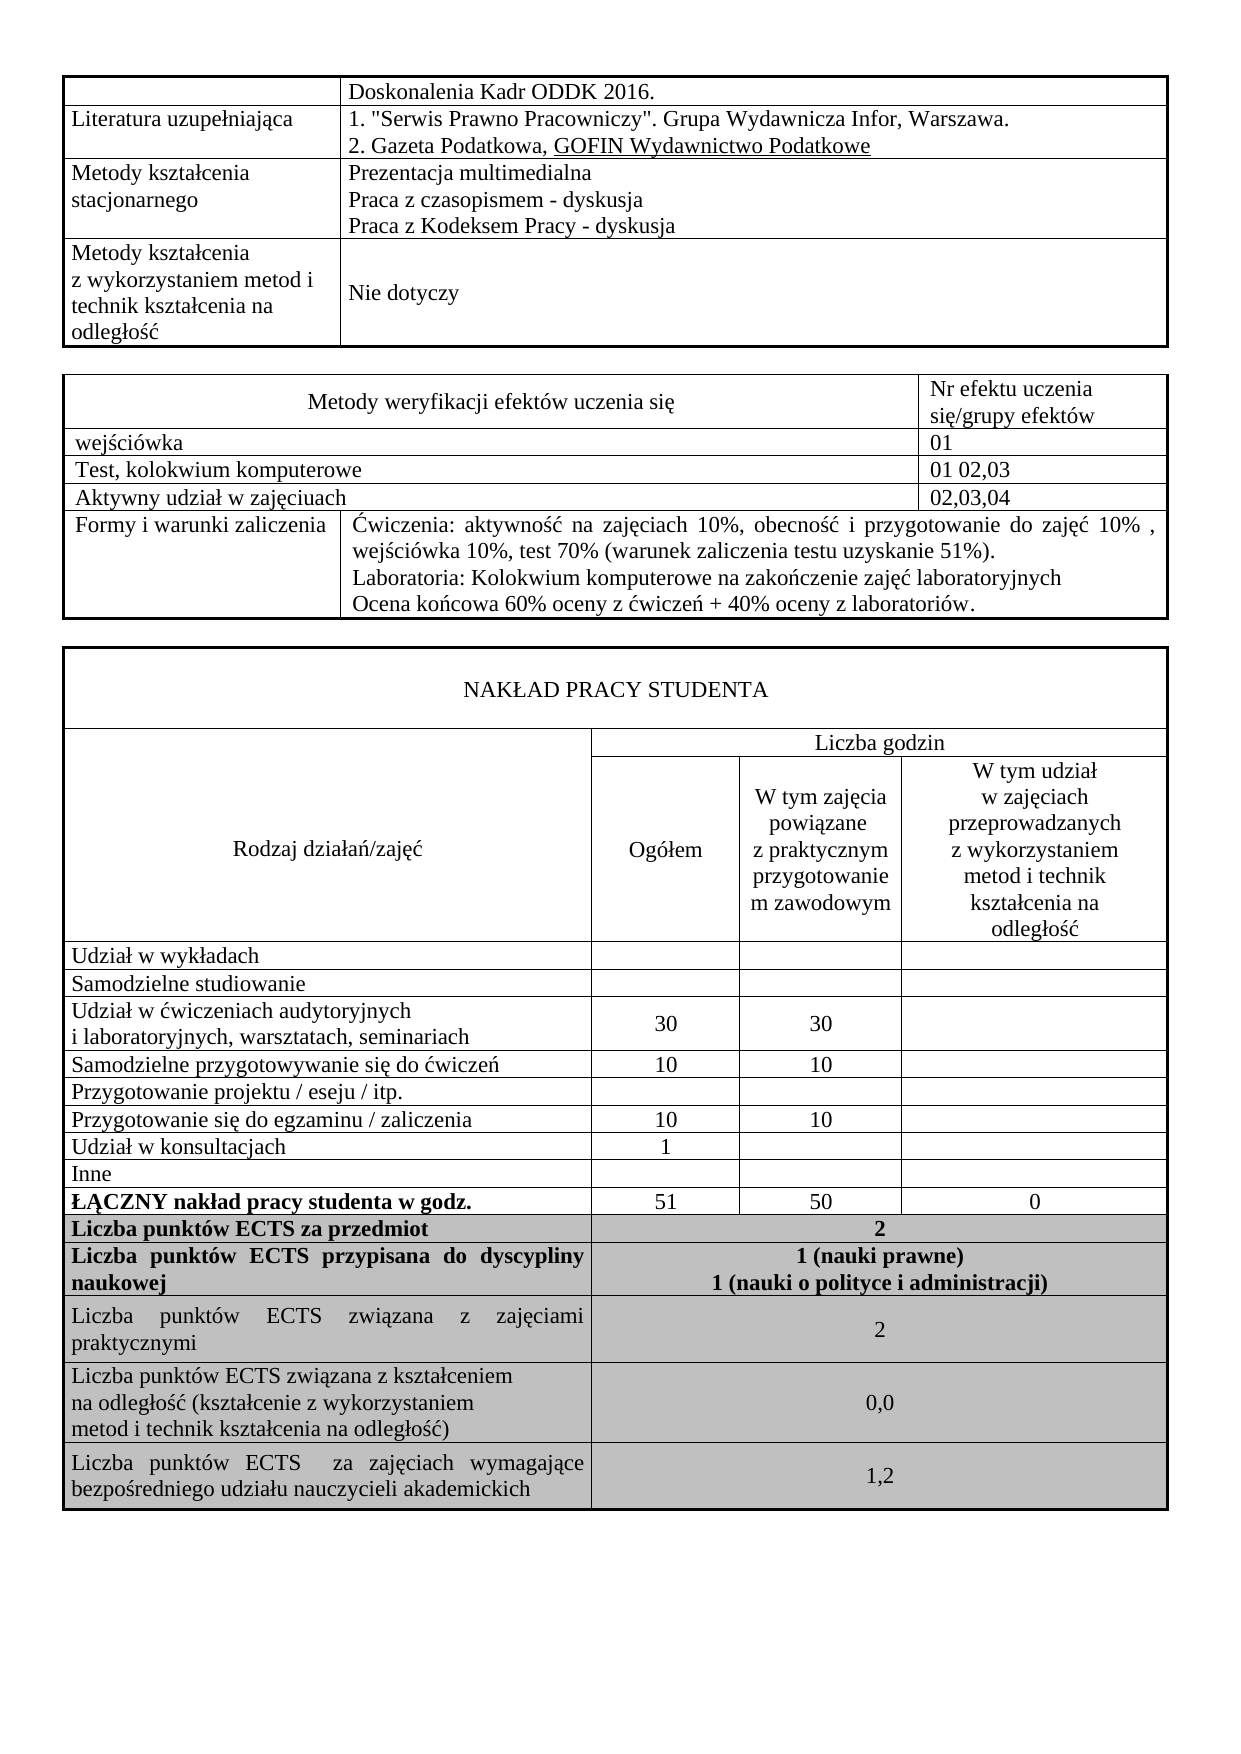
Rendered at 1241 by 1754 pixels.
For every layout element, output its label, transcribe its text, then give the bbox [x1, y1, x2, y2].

table_cell [902, 1160, 1166, 1187]
table_cell Literatura uzupełniająca [65, 106, 340, 158]
table_cell [592, 1160, 739, 1187]
table_cell 0 [902, 1188, 1166, 1214]
table_cell 2 [592, 1215, 1166, 1242]
table_cell W tym zajęcia powiązane z praktycznym przygotowaniem zawodowym [740, 757, 901, 941]
table_cell 30 [740, 997, 901, 1050]
table_cell Formy i warunki zaliczenia [65, 511, 340, 617]
table_cell 02,03,04 [919, 484, 1166, 510]
table_cell W tym udział w zajęciach przeprowadzanych z wykorzystaniem metod i technik kształcenia na odległość [902, 757, 1166, 941]
table_header Nr efektu uczenia się/grupy efektów [919, 375, 1166, 428]
table_cell Nie dotyczy [341, 239, 1166, 345]
table_cell 30 [592, 997, 739, 1050]
table_header Metody weryfikacji efektów uczenia się [65, 375, 918, 428]
table_cell Liczba punktów ECTS związana z kształceniem na odległość (kształcenie z wykorzystaniem metod i technik kształcenia na odległość) [65, 1363, 591, 1442]
table_cell Przygotowanie projektu / eseju / itp. [65, 1078, 591, 1104]
table_cell 1 [592, 1133, 739, 1159]
table_cell Aktywny udział w zajęciuach [65, 484, 918, 510]
table_cell 1 (nauki prawne) 1 (nauki o polityce i administracji) [592, 1243, 1166, 1295]
table_cell [592, 1078, 739, 1104]
table_cell Prezentacja multimedialna Praca z czasopismem - dyskusja Praca z Kodeksem Pracy - dyskusja [341, 159, 1166, 238]
table_cell Samodzielne przygotowywanie się do ćwiczeń [65, 1051, 591, 1077]
table_cell 1. "Serwis Prawno Pracowniczy". Grupa Wydawnicza Infor, Warszawa. 2. Gazeta Podatkowa, GOFIN Wydawnictwo Podatkowe [341, 106, 1166, 158]
table_cell Liczba punktów ECTS za przedmiot [65, 1215, 591, 1242]
table_cell 50 [740, 1188, 901, 1214]
table_header NAKŁAD PRACY STUDENTA [65, 649, 1166, 728]
table_cell [902, 970, 1166, 996]
table_cell [902, 1106, 1166, 1132]
table_cell Samodzielne studiowanie [65, 970, 591, 996]
table_cell Metody kształcenia stacjonarnego [65, 159, 340, 238]
table_cell [740, 1160, 901, 1187]
table_cell Liczba godzin [592, 729, 1166, 756]
table_cell [902, 1133, 1166, 1159]
table_cell 01 [919, 429, 1166, 455]
table_cell [740, 970, 901, 996]
table_cell [740, 1133, 901, 1159]
table_cell Liczba punktów ECTS przypisana do dyscypliny naukowej [65, 1243, 591, 1295]
table_cell 2 [592, 1296, 1166, 1362]
table_cell [902, 1078, 1166, 1104]
table_cell Inne [65, 1160, 591, 1187]
table_cell Udział w wykładach [65, 942, 591, 969]
table_cell [592, 942, 739, 969]
table_cell ŁĄCZNY nakład pracy studenta w godz. [65, 1188, 591, 1214]
table_cell Udział w konsultacjach [65, 1133, 591, 1159]
table_cell Ogółem [592, 757, 739, 941]
table_cell [740, 942, 901, 969]
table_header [341, 78, 1166, 104]
table_cell 1,2 [592, 1443, 1166, 1508]
table_cell Rodzaj działań/zajęć [65, 729, 591, 941]
table_cell [592, 970, 739, 996]
table_cell 0,0 [592, 1363, 1166, 1442]
table_cell Przygotowanie się do egzaminu / zaliczenia [65, 1106, 591, 1132]
table_cell [902, 942, 1166, 969]
table_cell 10 [740, 1106, 901, 1132]
table_cell Test, kolokwium komputerowe [65, 456, 918, 483]
table_cell Udział w ćwiczeniach audytoryjnych i laboratoryjnych, warsztatach, seminariach [65, 997, 591, 1050]
table_cell [902, 997, 1166, 1050]
table_cell [902, 1051, 1166, 1077]
table_cell 10 [740, 1051, 901, 1077]
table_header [65, 78, 340, 104]
table_cell 10 [592, 1051, 739, 1077]
table_cell wejściówka [65, 429, 918, 455]
table_cell Metody kształcenia z wykorzystaniem metod i technik kształcenia na odległość [65, 239, 340, 345]
table_cell Liczba punktów ECTS związana z zajęciami praktycznymi [65, 1296, 591, 1362]
table_cell [740, 1078, 901, 1104]
table_cell Liczba punktów ECTS za zajęciach wymagające bezpośredniego udziału nauczycieli akademickich [65, 1443, 591, 1508]
table_cell 51 [592, 1188, 739, 1214]
table_cell 10 [592, 1106, 739, 1132]
table_cell 01 02,03 [919, 456, 1166, 483]
table_cell Ćwiczenia: aktywność na zajęciach 10%, obecność i przygotowanie do zajęć 10% , wejściówka 10%, test 70% (warunek zaliczenia testu uzyskanie 51%). Laboratoria: Kolokwium komputerowe na zakończenie zajęć laboratoryjnych Ocena końcowa 60% oceny z ćwiczeń + 40% oceny z laboratoriów. [341, 511, 1166, 617]
